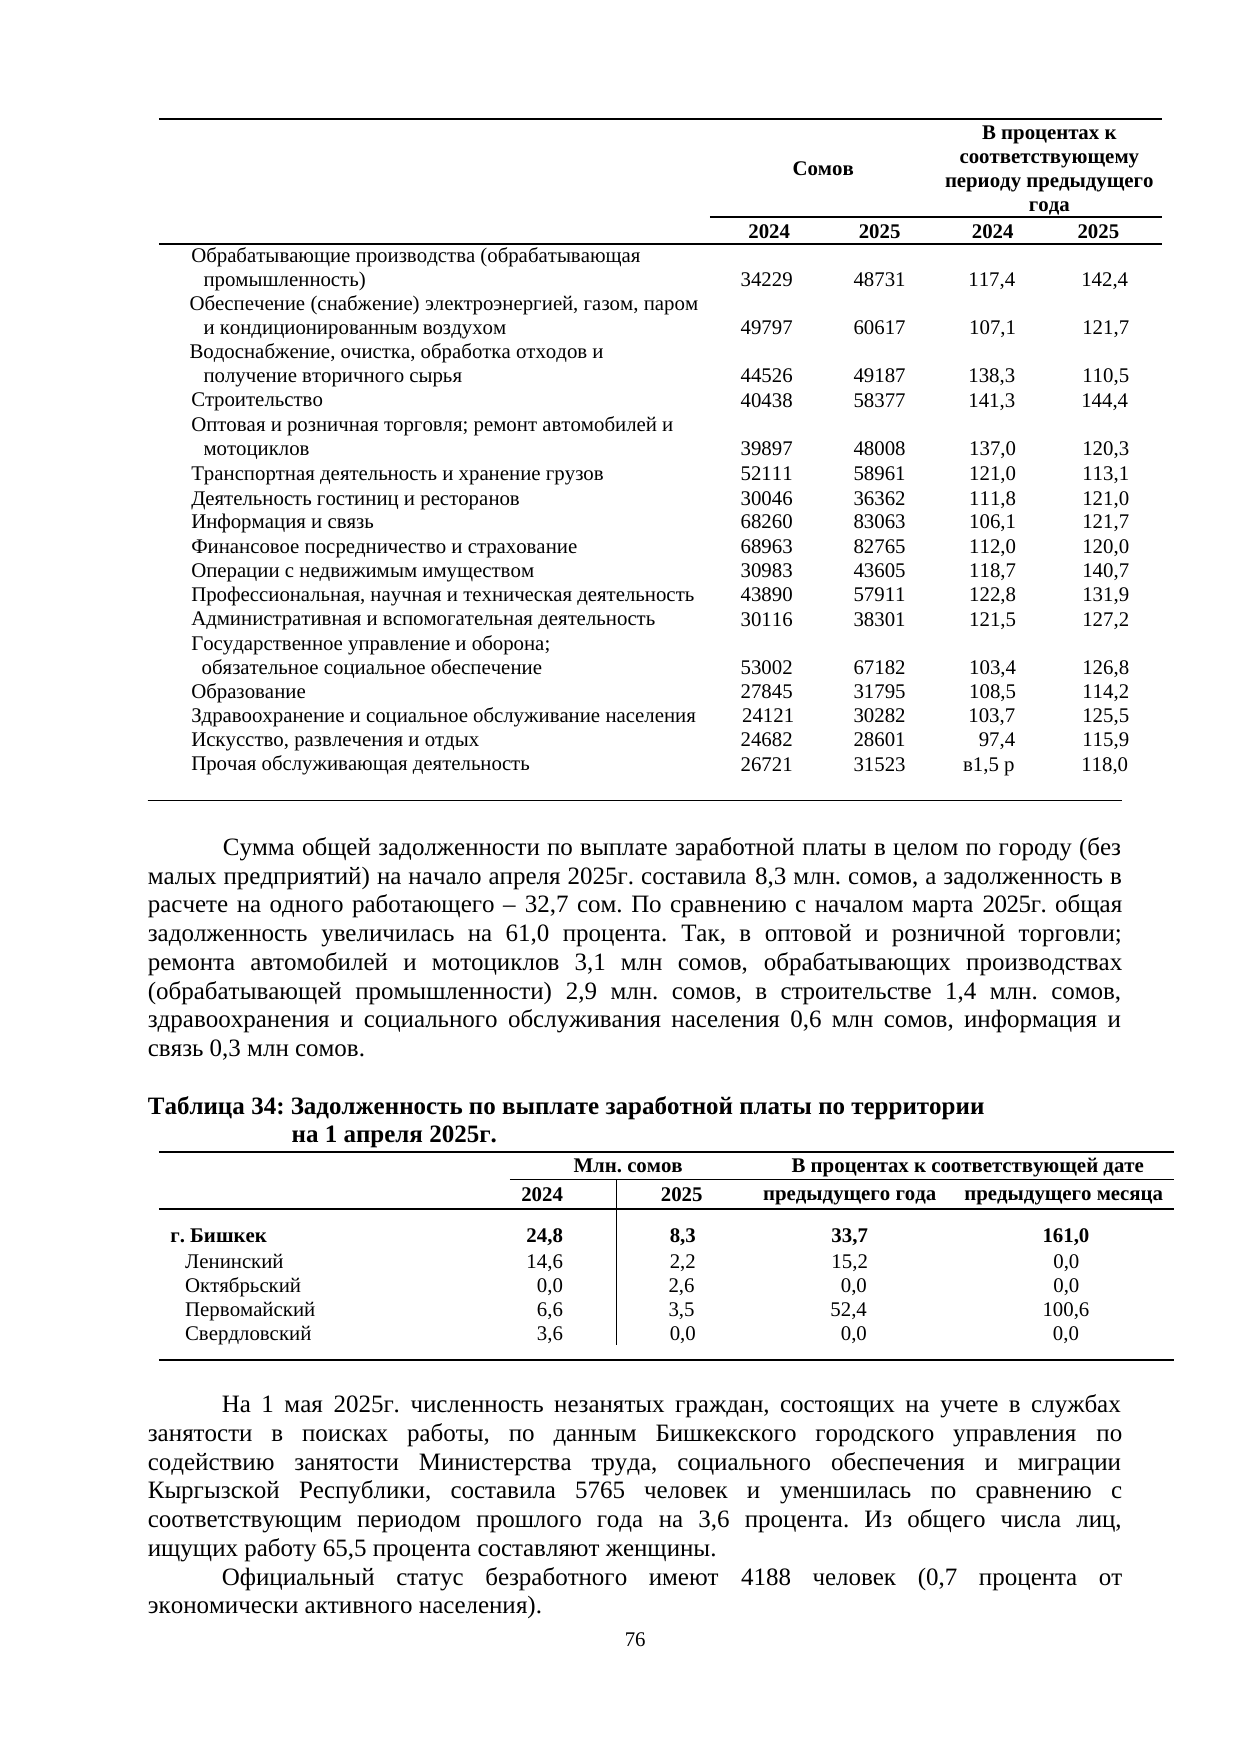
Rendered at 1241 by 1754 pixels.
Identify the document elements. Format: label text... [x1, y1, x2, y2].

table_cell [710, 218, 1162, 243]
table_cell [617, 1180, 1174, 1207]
text На 1 мая 2025г. численность незанятых граждан, состоящих на учете в службах занятости в поисках работы, по данным Бишкекского городского управления по содействию занятости Министерства труда, социального обеспечения и миграции Кыргызской Республики, составила 5765 человек и уменшилась по сравнению с соответствующим периодом прошлого года на 3,6 процента. Из общего числа лиц, ищущих работу 65,5 процента составляют женщины. [148, 1389, 1122, 1562]
text Сумма общей задолженности по выплате заработной платы в целом по городу (без малых предприятий) на начало апреля 2025г. составила 8,3 млн. сомов, а задолженность в расчете на одного работающего – 32,7 сом. По сравнению с началом марта 2025г. общая задолженность увеличилась на 61,0 процента. Так, в оптовой и розничной торговли; ремонта автомобилей и мотоциклов 3,1 млн сомов, обрабатывающих производствах (обрабатывающей промышленности) 2,9 млн. сомов, в строительстве 1,4 млн. сомов, здравоохранения и социального обслуживания населения 0,6 млн сомов, информация и связь 0,3 млн сомов. [148, 832, 1122, 1062]
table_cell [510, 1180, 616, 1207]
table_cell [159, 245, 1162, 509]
text Таблица 34: Задолженность по выплате заработной платы по территории [148, 1091, 1122, 1119]
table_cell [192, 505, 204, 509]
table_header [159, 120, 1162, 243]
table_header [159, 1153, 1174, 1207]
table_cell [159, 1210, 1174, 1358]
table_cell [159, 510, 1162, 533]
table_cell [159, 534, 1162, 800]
text Официальный статус безработного имеют 4188 человек (0,7 процента от экономически активного населения). [148, 1562, 1122, 1619]
text на 1 апреля 2025г. [148, 1119, 1122, 1148]
